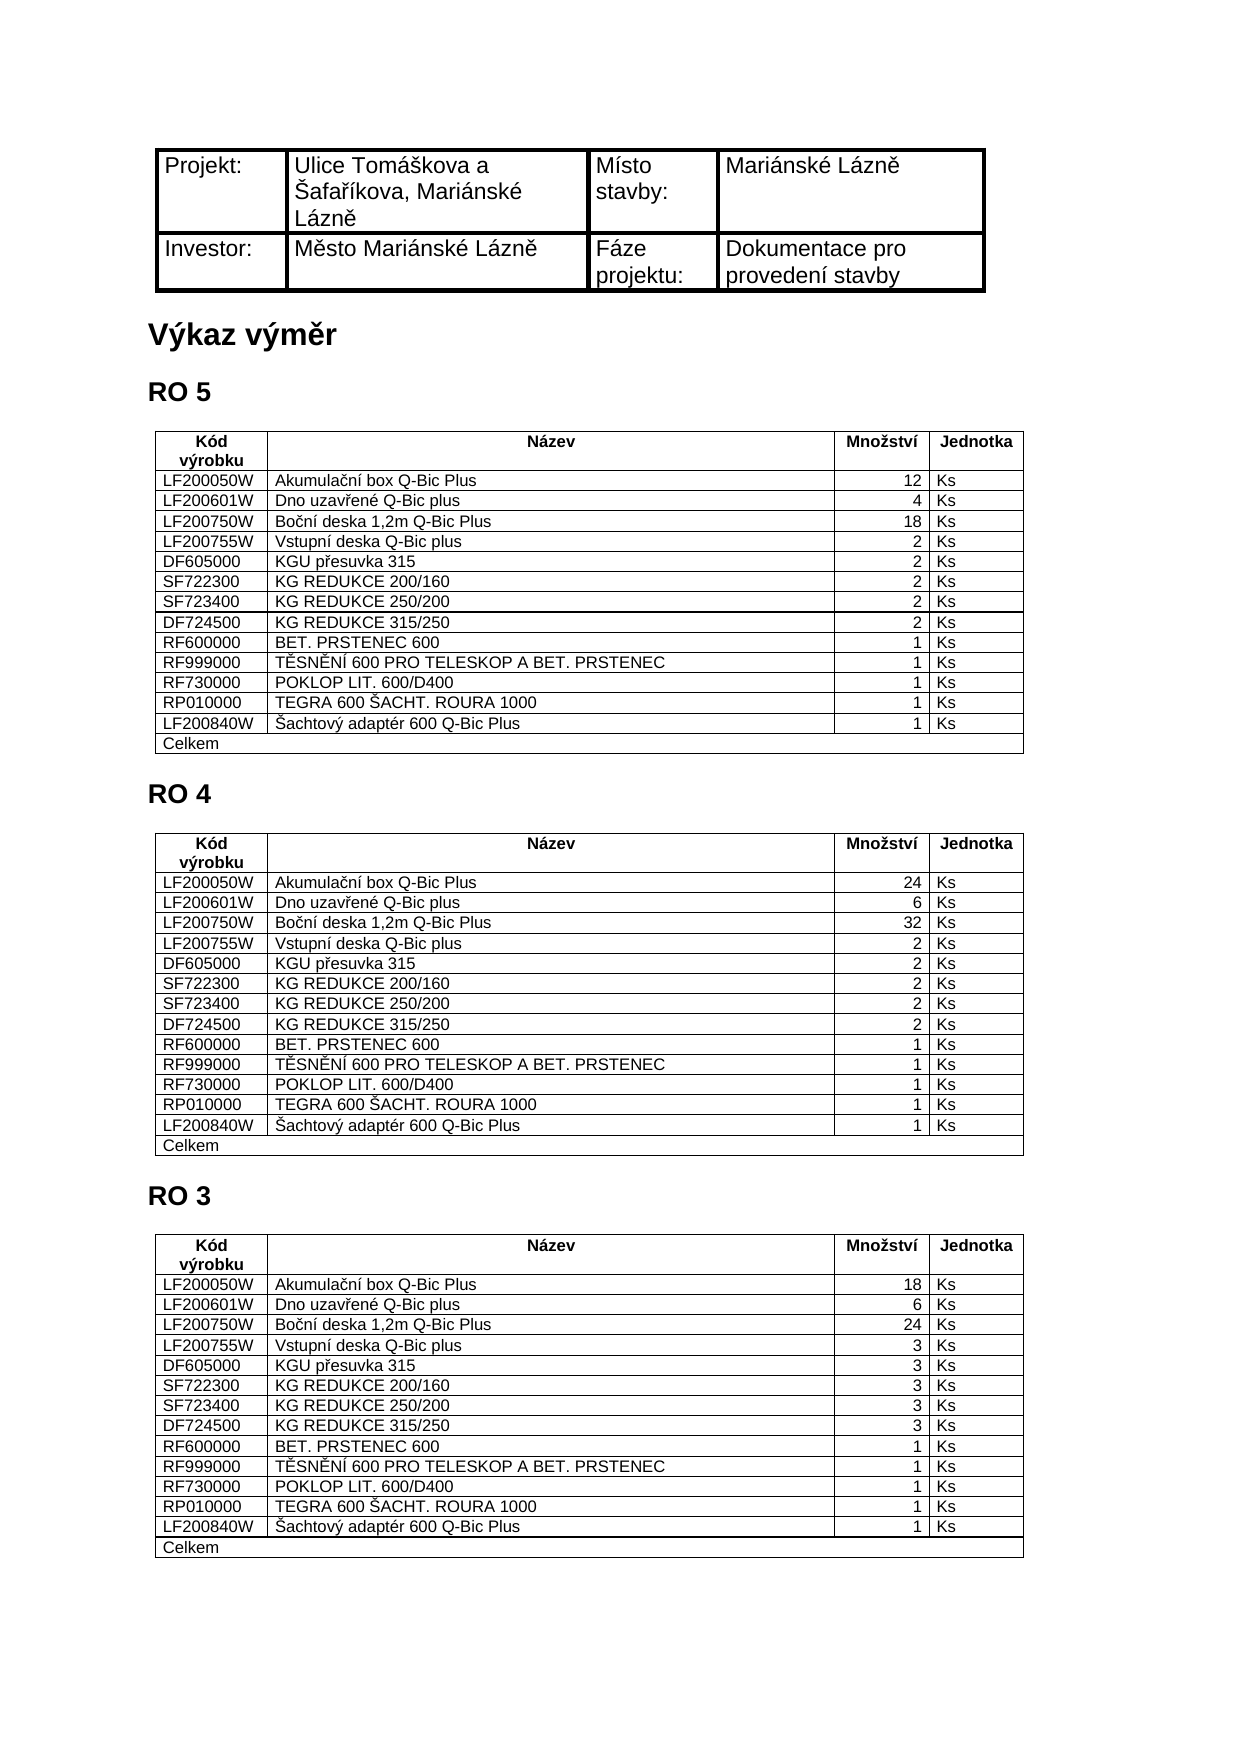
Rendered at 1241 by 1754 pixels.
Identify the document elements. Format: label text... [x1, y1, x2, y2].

table_cell Ks [930, 693, 1023, 712]
table_cell Dno uzavřené Q-Bic plus [268, 491, 834, 510]
table_cell 18 [835, 511, 929, 531]
table_header Množství [835, 1235, 929, 1274]
table_cell Ks [930, 1396, 1023, 1415]
table_cell RF999000 [156, 1457, 267, 1476]
table_cell RF730000 [156, 673, 267, 692]
table_cell POKLOP LIT. 600/D400 [268, 1075, 834, 1094]
table_cell 1 [835, 1497, 929, 1516]
table_cell RP010000 [156, 1095, 267, 1114]
table_header Jednotka [930, 1235, 1023, 1274]
table_cell Ks [930, 633, 1023, 652]
table_cell TĚSNĚNÍ 600 PRO TELESKOP A BET. PRSTENEC [268, 1457, 834, 1476]
table_cell SF722300 [156, 572, 267, 591]
table_cell SF722300 [156, 1376, 267, 1395]
table_cell LF200840W [156, 1517, 267, 1536]
table_header Mariánské Lázně [720, 152, 982, 231]
table_cell SF723400 [156, 1396, 267, 1415]
table_cell Ks [930, 873, 1023, 892]
table_cell Ks [930, 471, 1023, 490]
table_cell 1 [835, 1095, 929, 1114]
table_cell RF600000 [156, 1035, 267, 1054]
table_cell Dokumentace pro provedení stavby [720, 235, 982, 288]
table_cell 1 [835, 1115, 929, 1134]
table_cell LF200601W [156, 893, 267, 912]
table_cell KGU přesuvka 315 [268, 954, 834, 973]
table_cell 1 [835, 633, 929, 652]
table_cell 1 [835, 673, 929, 692]
table_cell BET. PRSTENEC 600 [268, 1035, 834, 1054]
table_cell Boční deska 1,2m Q-Bic Plus [268, 1315, 834, 1334]
table_cell Ks [930, 1275, 1023, 1294]
table_cell 24 [835, 1315, 929, 1334]
table_cell Ks [930, 714, 1023, 733]
table_cell 1 [835, 653, 929, 672]
table_cell Vstupní deska Q-Bic plus [268, 532, 834, 551]
table_header Název [268, 834, 834, 872]
table_cell Ks [930, 1055, 1023, 1074]
table_cell Ks [930, 1436, 1023, 1456]
table_cell 1 [835, 1457, 929, 1476]
table_cell 1 [835, 1075, 929, 1094]
table_cell Ks [930, 572, 1023, 591]
table_cell POKLOP LIT. 600/D400 [268, 673, 834, 692]
table_cell LF200050W [156, 1275, 267, 1294]
table_cell RF600000 [156, 1436, 267, 1456]
table_cell 4 [835, 491, 929, 510]
table_cell RF999000 [156, 1055, 267, 1074]
table_cell KGU přesuvka 315 [268, 552, 834, 571]
table_cell 24 [835, 873, 929, 892]
text RO 4 [148, 778, 1093, 809]
table_cell Ks [930, 1416, 1023, 1435]
table_cell LF200601W [156, 1295, 267, 1314]
table_cell Celkem [156, 1136, 1023, 1155]
table_cell Ks [930, 1356, 1023, 1375]
table_cell Ks [930, 1115, 1023, 1134]
table_cell LF200840W [156, 714, 267, 733]
text RO 5 [148, 376, 1093, 407]
table_header Kód výrobku [156, 834, 267, 872]
table_cell Ks [930, 613, 1023, 632]
table_cell LF200755W [156, 532, 267, 551]
table_header Kód výrobku [156, 1235, 267, 1274]
table_cell Dno uzavřené Q-Bic plus [268, 893, 834, 912]
table_header Název [268, 1235, 834, 1274]
table_cell Ks [930, 1295, 1023, 1314]
table_cell 32 [835, 913, 929, 932]
table_cell Ks [930, 954, 1023, 973]
table_cell Ks [930, 1035, 1023, 1054]
table_cell Investor: [159, 235, 285, 288]
table_cell 3 [835, 1376, 929, 1395]
table_cell 2 [835, 552, 929, 571]
table_cell 1 [835, 714, 929, 733]
table_cell RF600000 [156, 633, 267, 652]
table_header Název [268, 432, 834, 470]
table_cell KG REDUKCE 315/250 [268, 613, 834, 632]
table_cell RF999000 [156, 653, 267, 672]
table_header Ulice Tomáškova a Šafaříkova, Mariánské Lázně [289, 152, 586, 231]
table_cell Celkem [156, 1538, 1023, 1557]
table_cell 1 [835, 1517, 929, 1536]
table_cell 2 [835, 592, 929, 611]
table_cell Akumulační box Q-Bic Plus [268, 873, 834, 892]
table_cell Ks [930, 552, 1023, 571]
table_cell Ks [930, 934, 1023, 953]
table_cell LF200750W [156, 511, 267, 531]
table_cell Ks [930, 532, 1023, 551]
table_cell DF724500 [156, 613, 267, 632]
text RO 3 [148, 1179, 1093, 1211]
table_cell 1 [835, 1477, 929, 1496]
table_cell RP010000 [156, 1497, 267, 1516]
table_cell SF723400 [156, 592, 267, 611]
table_header Jednotka [930, 834, 1023, 872]
table_cell TĚSNĚNÍ 600 PRO TELESKOP A BET. PRSTENEC [268, 1055, 834, 1074]
table_cell RF730000 [156, 1075, 267, 1094]
table_cell Ks [930, 1457, 1023, 1476]
table_cell POKLOP LIT. 600/D400 [268, 1477, 834, 1496]
table_header Množství [835, 432, 929, 470]
table_cell 6 [835, 1295, 929, 1314]
table_cell Dno uzavřené Q-Bic plus [268, 1295, 834, 1314]
table_cell TEGRA 600 ŠACHT. ROURA 1000 [268, 1497, 834, 1516]
table_cell DF724500 [156, 1014, 267, 1033]
table_cell Město Mariánské Lázně [289, 235, 586, 288]
table_cell KG REDUKCE 315/250 [268, 1014, 834, 1033]
table_cell Vstupní deska Q-Bic plus [268, 1335, 834, 1354]
table_cell Ks [930, 1335, 1023, 1354]
table_cell Šachtový adaptér 600 Q-Bic Plus [268, 1115, 834, 1134]
table_cell Ks [930, 491, 1023, 510]
table_cell LF200755W [156, 934, 267, 953]
table_cell BET. PRSTENEC 600 [268, 633, 834, 652]
table_cell Ks [930, 1517, 1023, 1536]
table_cell DF605000 [156, 1356, 267, 1375]
table_cell Ks [930, 1014, 1023, 1033]
table_header Projekt: [159, 152, 285, 231]
table_cell 2 [835, 613, 929, 632]
table_cell Šachtový adaptér 600 Q-Bic Plus [268, 1517, 834, 1536]
table_cell KG REDUKCE 250/200 [268, 994, 834, 1013]
table_header Množství [835, 834, 929, 872]
table_cell Ks [930, 1075, 1023, 1094]
table_cell Akumulační box Q-Bic Plus [268, 1275, 834, 1294]
table_cell Ks [930, 1376, 1023, 1395]
table_cell Ks [930, 1477, 1023, 1496]
table_cell SF723400 [156, 994, 267, 1013]
table_cell Boční deska 1,2m Q-Bic Plus [268, 913, 834, 932]
text Výkaz výměr [148, 316, 1093, 352]
table_cell 2 [835, 954, 929, 973]
table_cell LF200050W [156, 873, 267, 892]
table_cell Fáze projektu: [591, 235, 716, 288]
table_header Kód výrobku [156, 432, 267, 470]
table_cell Ks [930, 913, 1023, 932]
table_cell Ks [930, 1315, 1023, 1334]
table_cell LF200750W [156, 1315, 267, 1334]
table_cell Ks [930, 893, 1023, 912]
table_cell DF724500 [156, 1416, 267, 1435]
table_header Místo stavby: [591, 152, 716, 231]
table_cell KG REDUKCE 200/160 [268, 1376, 834, 1395]
table_cell KG REDUKCE 250/200 [268, 1396, 834, 1415]
table_cell LF200050W [156, 471, 267, 490]
table_cell Ks [930, 994, 1023, 1013]
table_header Jednotka [930, 432, 1023, 470]
table_cell KG REDUKCE 315/250 [268, 1416, 834, 1435]
table_cell LF200840W [156, 1115, 267, 1134]
table_cell LF200755W [156, 1335, 267, 1354]
table_cell Ks [930, 673, 1023, 692]
table_cell Vstupní deska Q-Bic plus [268, 934, 834, 953]
table_cell LF200750W [156, 913, 267, 932]
table_cell 18 [835, 1275, 929, 1294]
table_cell 2 [835, 974, 929, 993]
table_cell 12 [835, 471, 929, 490]
table_cell Ks [930, 653, 1023, 672]
table_cell TĚSNĚNÍ 600 PRO TELESKOP A BET. PRSTENEC [268, 653, 834, 672]
table_cell 3 [835, 1335, 929, 1354]
table_cell Ks [930, 592, 1023, 611]
table_cell Akumulační box Q-Bic Plus [268, 471, 834, 490]
table_cell 3 [835, 1356, 929, 1375]
table_cell 1 [835, 1035, 929, 1054]
table_cell Ks [930, 974, 1023, 993]
table_cell Ks [930, 511, 1023, 531]
table_cell 1 [835, 1055, 929, 1074]
table_cell BET. PRSTENEC 600 [268, 1436, 834, 1456]
table_cell Celkem [156, 734, 1023, 753]
table_cell RP010000 [156, 693, 267, 712]
table_cell 2 [835, 532, 929, 551]
table_cell DF605000 [156, 552, 267, 571]
table_cell KG REDUKCE 200/160 [268, 572, 834, 591]
table_cell 2 [835, 1014, 929, 1033]
table_cell Šachtový adaptér 600 Q-Bic Plus [268, 714, 834, 733]
table_cell 2 [835, 934, 929, 953]
table_cell 3 [835, 1396, 929, 1415]
table_cell Ks [930, 1095, 1023, 1114]
table_cell 1 [835, 693, 929, 712]
table_cell KG REDUKCE 200/160 [268, 974, 834, 993]
table_cell 1 [835, 1436, 929, 1456]
table_cell Ks [930, 1497, 1023, 1516]
table_cell 2 [835, 994, 929, 1013]
table_cell Boční deska 1,2m Q-Bic Plus [268, 511, 834, 531]
table_cell RF730000 [156, 1477, 267, 1496]
table_cell 2 [835, 572, 929, 591]
table_cell SF722300 [156, 974, 267, 993]
table_cell TEGRA 600 ŠACHT. ROURA 1000 [268, 1095, 834, 1114]
table_cell DF605000 [156, 954, 267, 973]
table_cell TEGRA 600 ŠACHT. ROURA 1000 [268, 693, 834, 712]
table_cell 3 [835, 1416, 929, 1435]
table_cell KGU přesuvka 315 [268, 1356, 834, 1375]
table_cell LF200601W [156, 491, 267, 510]
table_cell 6 [835, 893, 929, 912]
table_cell KG REDUKCE 250/200 [268, 592, 834, 611]
